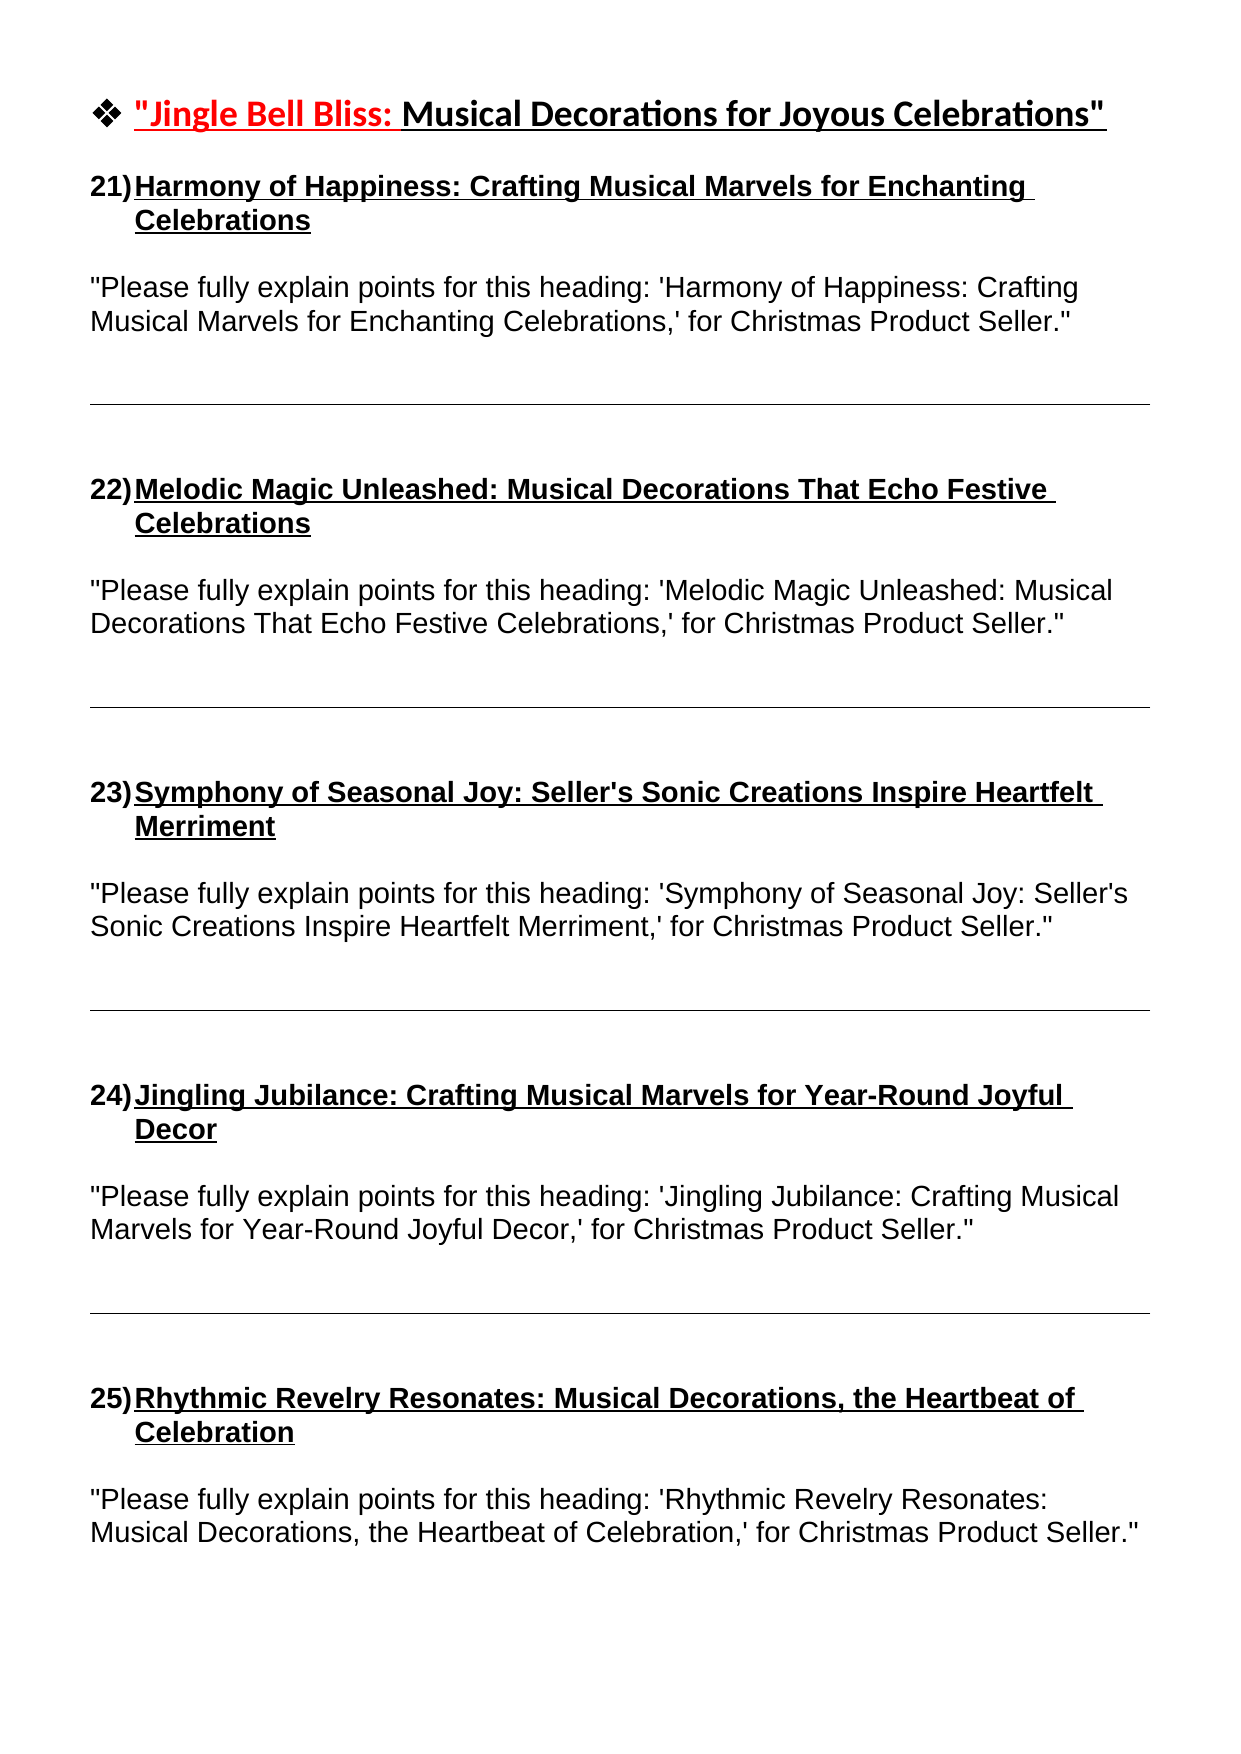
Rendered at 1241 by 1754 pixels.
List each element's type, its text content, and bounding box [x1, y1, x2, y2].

list "Please fully explain points for this heading: 'Rhythmic Revelry Resonates: Musical Decorations, the Heartbeat of Celebration,' for Christmas Product Seller." [90, 1482, 1150, 1549]
list Harmony of Happiness: Crafting Musical Marvels for Enchanting Celebrations [90, 169, 1150, 236]
list Rhythmic Revelry Resonates: Musical Decorations, the Heartbeat of Celebration [90, 1381, 1150, 1448]
list Jingling Jubilance: Crafting Musical Marvels for Year-Round Joyful Decor [90, 1078, 1150, 1145]
list "Please fully explain points for this heading: 'Harmony of Happiness: Crafting Musical Marvels for Enchanting Celebrations,' for Christmas Product Seller." [90, 270, 1150, 337]
list Melodic Magic Unleashed: Musical Decorations That Echo Festive Celebrations [90, 472, 1150, 539]
list "Please fully explain points for this heading: 'Jingling Jubilance: Crafting Musical Marvels for Year-Round Joyful Decor,' for Christmas Product Seller." [90, 1179, 1150, 1246]
list "Please fully explain points for this heading: 'Symphony of Seasonal Joy: Seller's Sonic Creations Inspire Heartfelt Merriment,' for Christmas Product Seller." [90, 876, 1150, 943]
list "Jingle Bell Bliss: Musical Decorations for Joyous Celebrations" [90, 90, 1150, 136]
list "Please fully explain points for this heading: 'Melodic Magic Unleashed: Musical Decorations That Echo Festive Celebrations,' for Christmas Product Seller." [90, 573, 1150, 640]
list Symphony of Seasonal Joy: Seller's Sonic Creations Inspire Heartfelt Merriment [90, 775, 1150, 842]
